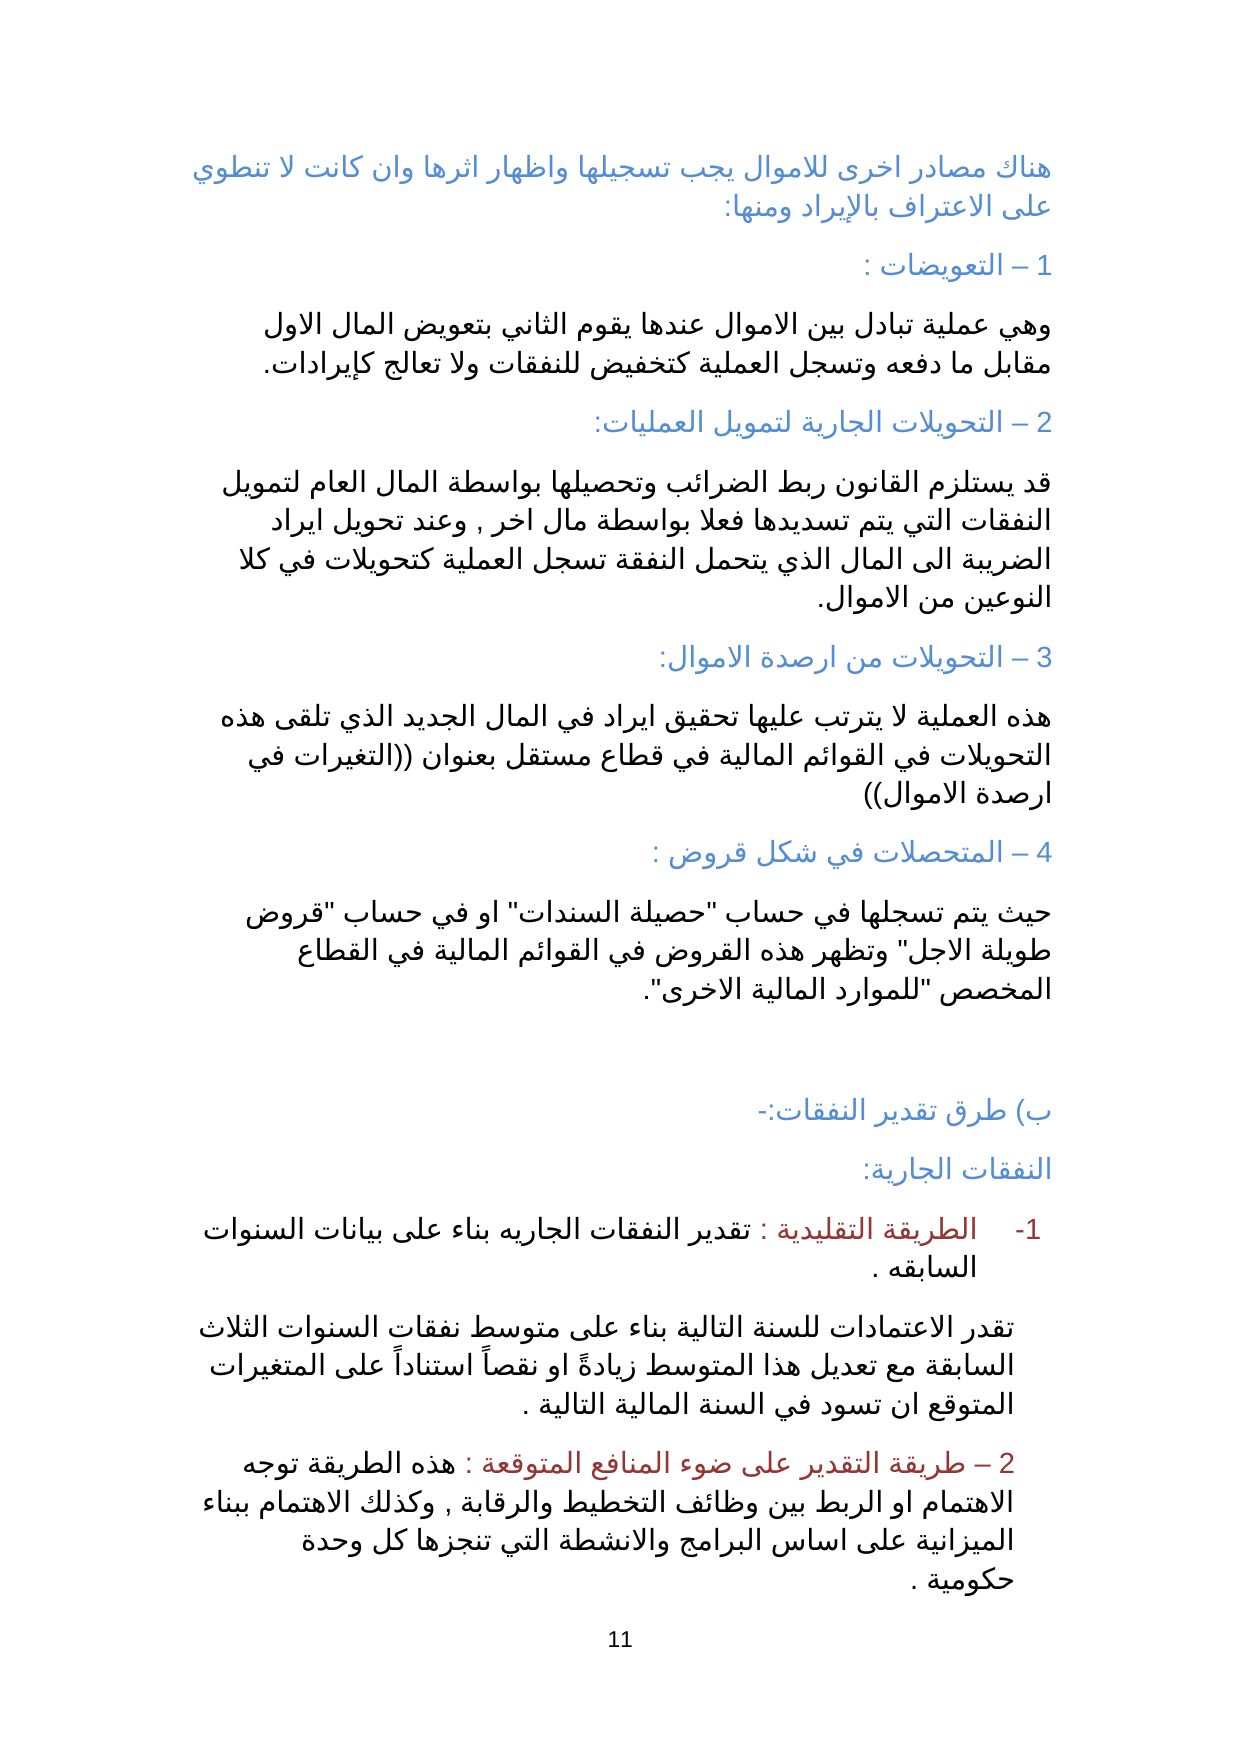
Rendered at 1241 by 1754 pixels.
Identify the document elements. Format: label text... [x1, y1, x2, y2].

text النفقات الجارية: [187, 1152, 1053, 1186]
text تقدر الاعتمادات للسنة التالية بناء على متوسط نفقات السنوات الثلاث السابقة مع تعديل هذا المتوسط زيادةً او نقصاً استناداً على المتغيرات المتوقع ان تسود في السنة المالية التالية . [187, 1310, 1015, 1420]
text 3 – التحويلات من ارصدة الاموال: [187, 639, 1053, 673]
text قد يستلزم القانون ربط الضرائب وتحصيلها بواسطة المال العام لتمويل النفقات التي يتم تسديدها فعلا بواسطة مال اخر , وعند تحويل ايراد الضريبة الى المال الذي يتحمل النفقة تسجل العملية كتحويلات في كلا النوعين من الاموال. [187, 464, 1053, 614]
text وهي عملية تبادل بين الاموال عندها يقوم الثاني بتعويض المال الاول مقابل ما دفعه وتسجل العملية كتخفيض للنفقات ولا تعالج كإيرادات. [187, 307, 1053, 379]
text هذه العملية لا يترتب عليها تحقيق ايراد في المال الجديد الذي تلقى هذه التحويلات في القوائم المالية في قطاع مستقل بعنوان ((التغيرات في ارصدة الاموال)) [187, 699, 1053, 809]
text ب) طرق تقدير النفقات:- [187, 1093, 1053, 1127]
list الطريقة التقليدية : تقدير النفقات الجاريه بناء على بيانات السنوات السابقه . [187, 1212, 1015, 1284]
text حيث يتم تسجلها في حساب "حصيلة السندات" او في حساب "قروض طويلة الاجل" وتظهر هذه القروض في القوائم المالية في القطاع المخصص "للموارد المالية الاخرى". [187, 895, 1053, 1005]
text 2 – طريقة التقدير على ضوء المنافع المتوقعة : هذه الطريقة توجه الاهتمام او الربط بين وظائف التخطيط والرقابة , وكذلك الاهتمام ببناء الميزانية على اساس البرامج والانشطة التي تنجزها كل وحدة حكومية . [187, 1446, 1015, 1595]
text هناك مصادر اخرى للاموال يجب تسجيلها واظهار اثرها وان كانت لا تنطوي على الاعتراف بالإيراد ومنها: [187, 150, 1053, 222]
text 1 – التعويضات : [187, 248, 1053, 281]
text 2 – التحويلات الجارية لتمويل العمليات: [187, 405, 1053, 439]
text 4 – المتحصلات في شكل قروض : [187, 835, 1053, 869]
